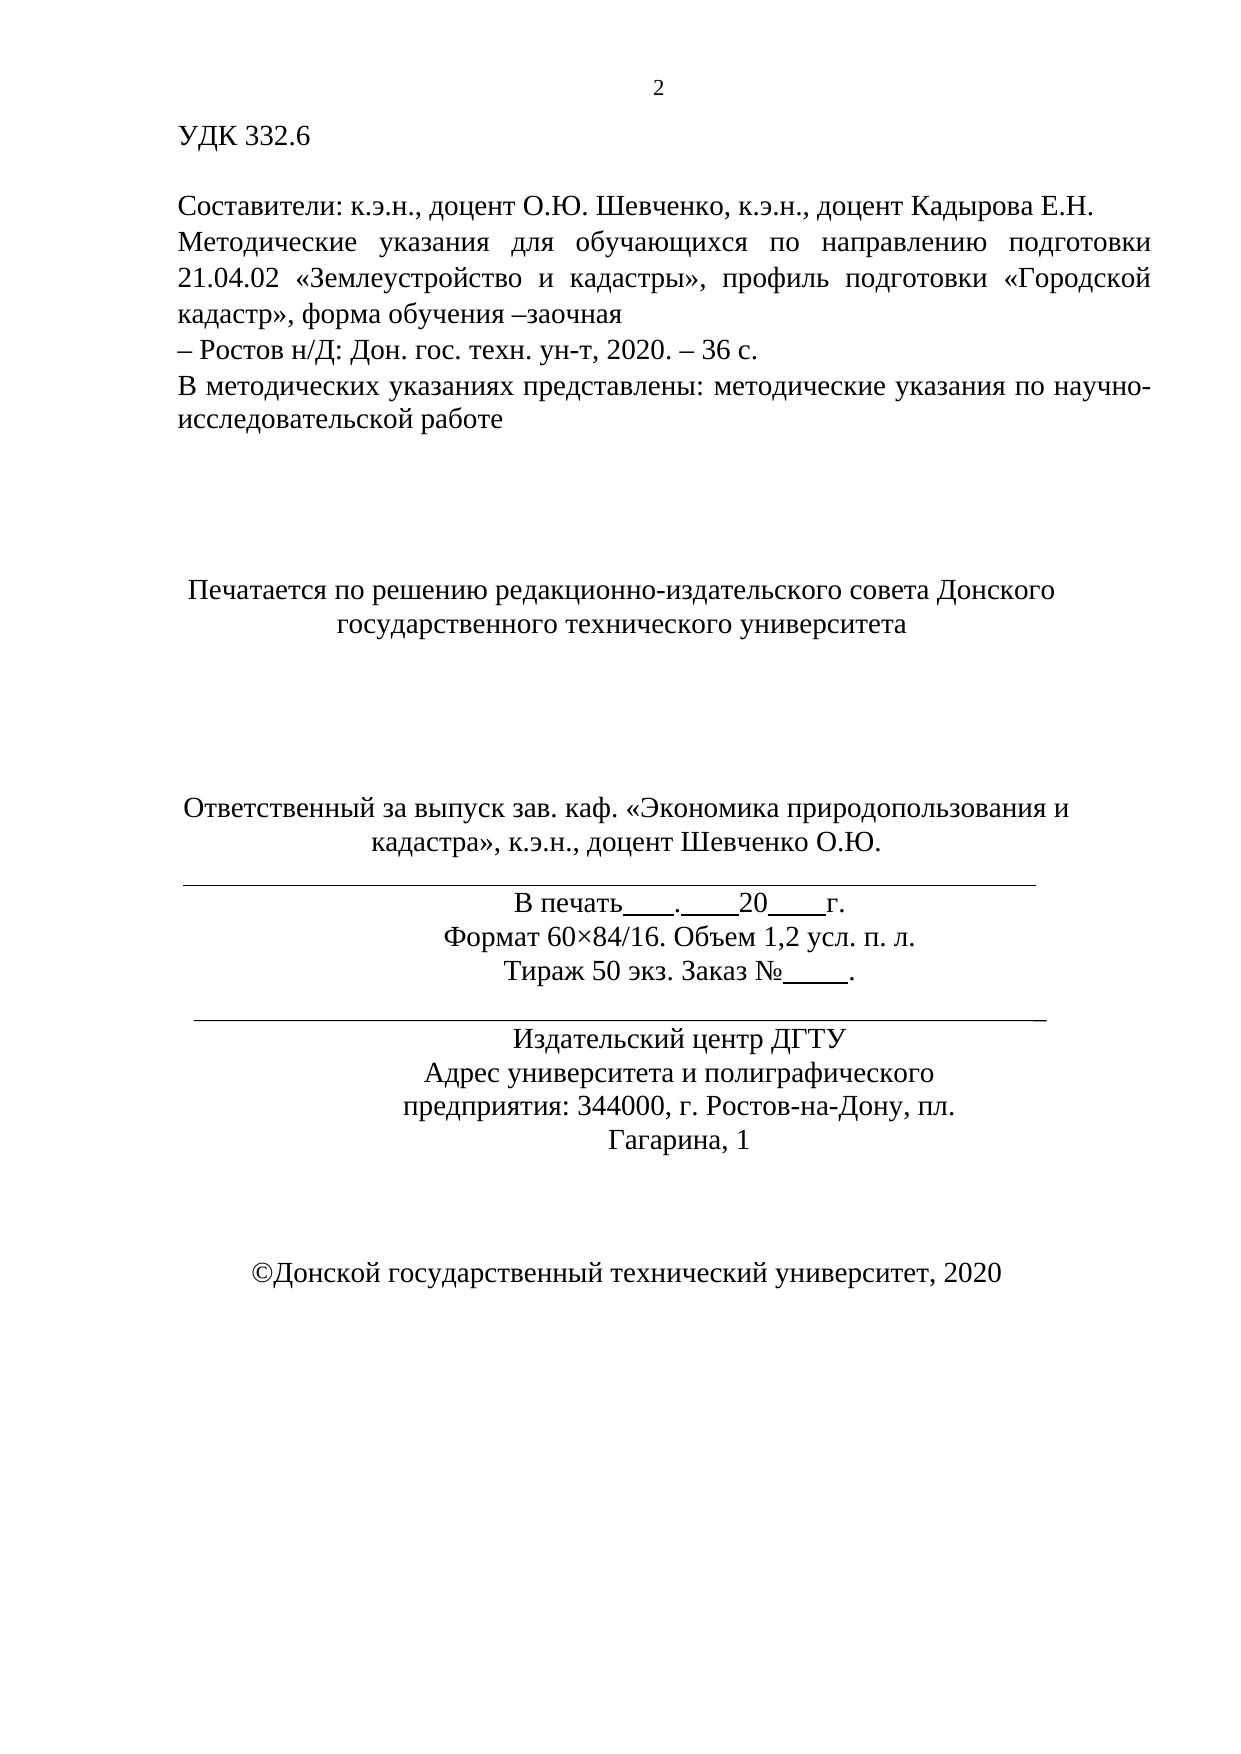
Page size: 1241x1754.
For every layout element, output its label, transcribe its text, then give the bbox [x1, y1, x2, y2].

text В печать . 20 г. [207, 880, 1152, 919]
text Адрес университета и полиграфического предприятия: 344000, г. Ростов-на-Дону, пл. Гагарина, 1 [362, 1055, 996, 1156]
text Тираж 50 экз. Заказ № . [207, 953, 1152, 987]
subtitle ©Донской государственный технический университет, 2020 [177, 1255, 1152, 1288]
text Формат 60×84/16. Объем 1,2 усл. п. л. [207, 919, 1152, 953]
text Методические указания для обучающихся по направлению подготовки 21.04.02 «Землеустройство и кадастры», профиль подготовки «Городской кадастр», форма обучения –заочная [177, 224, 1152, 330]
text Ответственный за выпуск зав. каф. «Экономика природопользования и кадастра», к.э.н., доцент Шевченко О.Ю. [177, 790, 1076, 857]
text Составители: к.э.н., доцент О.Ю. Шевченко, к.э.н., доцент Кадырова Е.Н. [177, 188, 1152, 221]
text УДК 332.6 [177, 118, 1152, 152]
text Печатается по решению редакционно-издательского совета Донского государственного технического университета [177, 572, 1066, 639]
text Издательский центр ДГТУ [207, 1015, 1152, 1055]
text В методических указаниях представлены: методические указания по научно-исследовательской работе [177, 368, 1152, 436]
text – Ростов н/Д: Дон. гос. техн. ун-т, 2020. – 36 с. [177, 332, 1152, 366]
